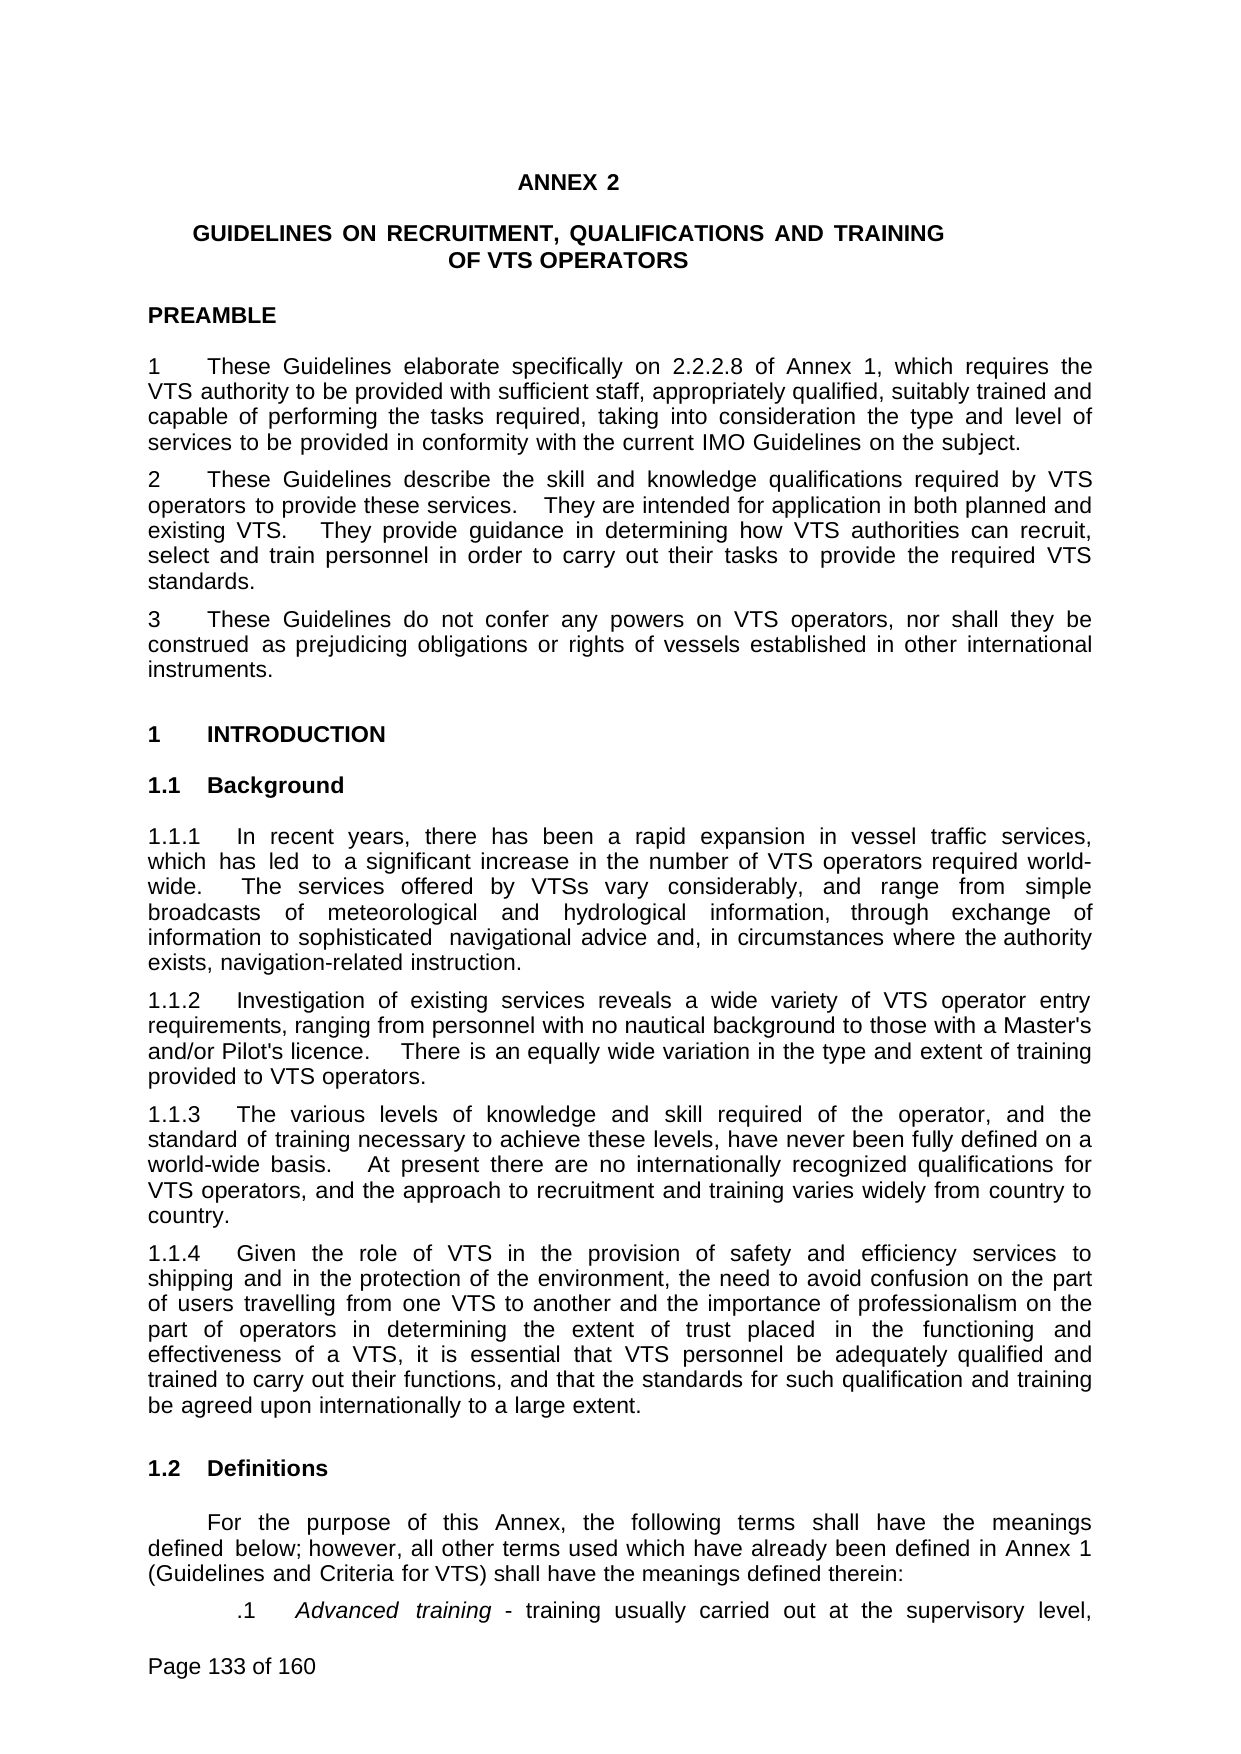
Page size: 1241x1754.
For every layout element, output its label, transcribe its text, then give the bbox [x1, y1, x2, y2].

text 1 INTRODUCTION [148, 721, 1092, 747]
text For the purpose of this Annex, the following terms shall have the meanings defined below; however, all other terms used which have already been defined in Annex 1 (Guidelines and Criteria for VTS) shall have the meanings defined therein: [148, 1511, 1092, 1586]
text GUIDELINES ON RECRUITMENT, QUALIFICATIONS AND TRAINING [148, 220, 989, 247]
text 1.1.2 Investigation of existing services reveals a wide variety of VTS operator entry requirements, ranging from personnel with no nautical background to those with a Master's and/or Pilot's licence. There is an equally wide variation in the type and extent of training provided to VTS operators. [148, 988, 1092, 1089]
text 2 These Guidelines describe the skill and knowledge qualifications required by VTS operators to provide these services. They are intended for application in both planned and existing VTS. They provide guidance in determining how VTS authorities can recruit, select and train personnel in order to carry out their tasks to provide the required VTS standards. [148, 468, 1092, 594]
text 1.1.4 Given the role of VTS in the provision of safety and efficiency services to shipping and in the protection of the environment, the need to avoid confusion on the part of users travelling from one VTS to another and the importance of professionalism on the part of operators in determining the extent of trust placed in the functioning and effectiveness of a VTS, it is essential that VTS personnel be adequately qualified and trained to carry out their functions, and that the standards for such qualification and training be agreed upon internationally to a large extent. [148, 1241, 1092, 1418]
text 1.2 Definitions [148, 1456, 1092, 1481]
text PREAMBLE [148, 302, 1092, 329]
text 1.1 Background [148, 772, 1092, 798]
text 1 These Guidelines elaborate specifically on 2.2.2.8 of Annex 1, which requires the VTS authority to be provided with sufficient staff, appropriately qualified, suitably trained and capable of performing the tasks required, taking into consideration the type and level of services to be provided in conformity with the current IMO Guidelines on the subject. [148, 354, 1092, 455]
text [236, 1599, 1092, 1623]
text OF VTS OPERATORS [148, 247, 989, 273]
text 1.1.1 In recent years, there has been a rapid expansion in vessel traffic services, which has led to a significant increase in the number of VTS operators required world-wide. The services offered by VTSs vary considerably, and range from simple broadcasts of meteorological and hydrological information, through exchange of information to sophisticated navigational advice and, in circumstances where the authority exists, navigation-related instruction. [148, 824, 1092, 976]
text 1.1.3 The various levels of knowledge and skill required of the operator, and the standard of training necessary to achieve these levels, have never been fully defined on a world-wide basis. At present there are no internationally recognized qualifications for VTS operators, and the approach to recruitment and training varies widely from country to country. [148, 1102, 1092, 1228]
text ANNEX 2 [148, 169, 989, 195]
text 3 These Guidelines do not confer any powers on VTS operators, nor shall they be construed as prejudicing obligations or rights of vessels established in other international instruments. [148, 607, 1092, 683]
